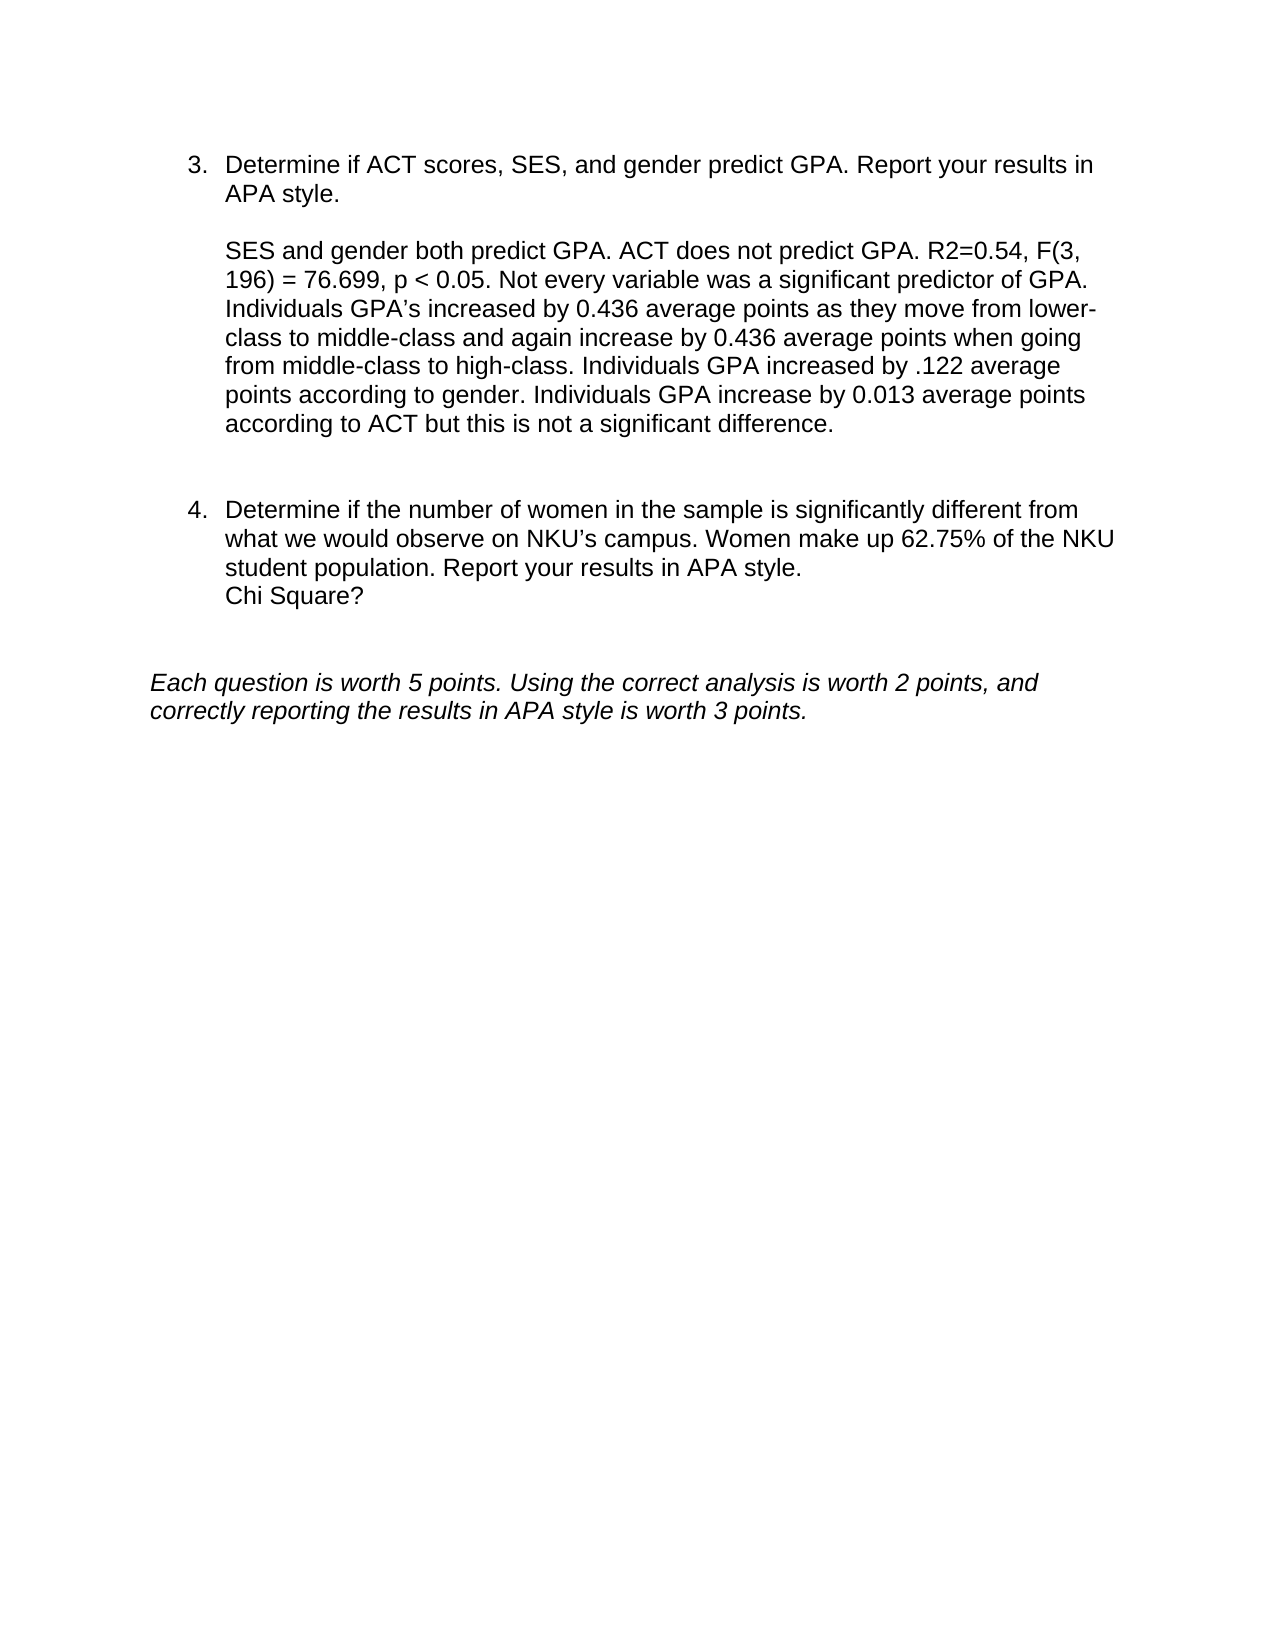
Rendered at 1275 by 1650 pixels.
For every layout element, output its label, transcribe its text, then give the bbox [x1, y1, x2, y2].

list SES and gender both predict GPA. ACT does not predict GPA. R2=0.54, F(3, 196) = 76.699, p < 0.05. Not every variable was a significant predictor of GPA. Individuals GPA’s increased by 0.436 average points as they move from lower-class to middle-class and again increase by 0.436 average points when going from middle-class to high-class. Individuals GPA increased by .122 average points according to gender. Individuals GPA increase by 0.013 average points according to ACT but this is not a significant difference. [225, 236, 1125, 437]
list Determine if ACT scores, SES, and gender predict GPA. Report your results in APA style. [187, 150, 1125, 207]
text Each question is worth 5 points. Using the correct analysis is worth 2 points, and correctly reporting the results in APA style is worth 3 points. [150, 667, 1125, 725]
list Chi Square? [225, 581, 1125, 610]
list Determine if the number of women in the sample is significantly different from what we would observe on NKU’s campus. Women make up 62.75% of the NKU student population. Report your results in APA style. [187, 495, 1125, 581]
